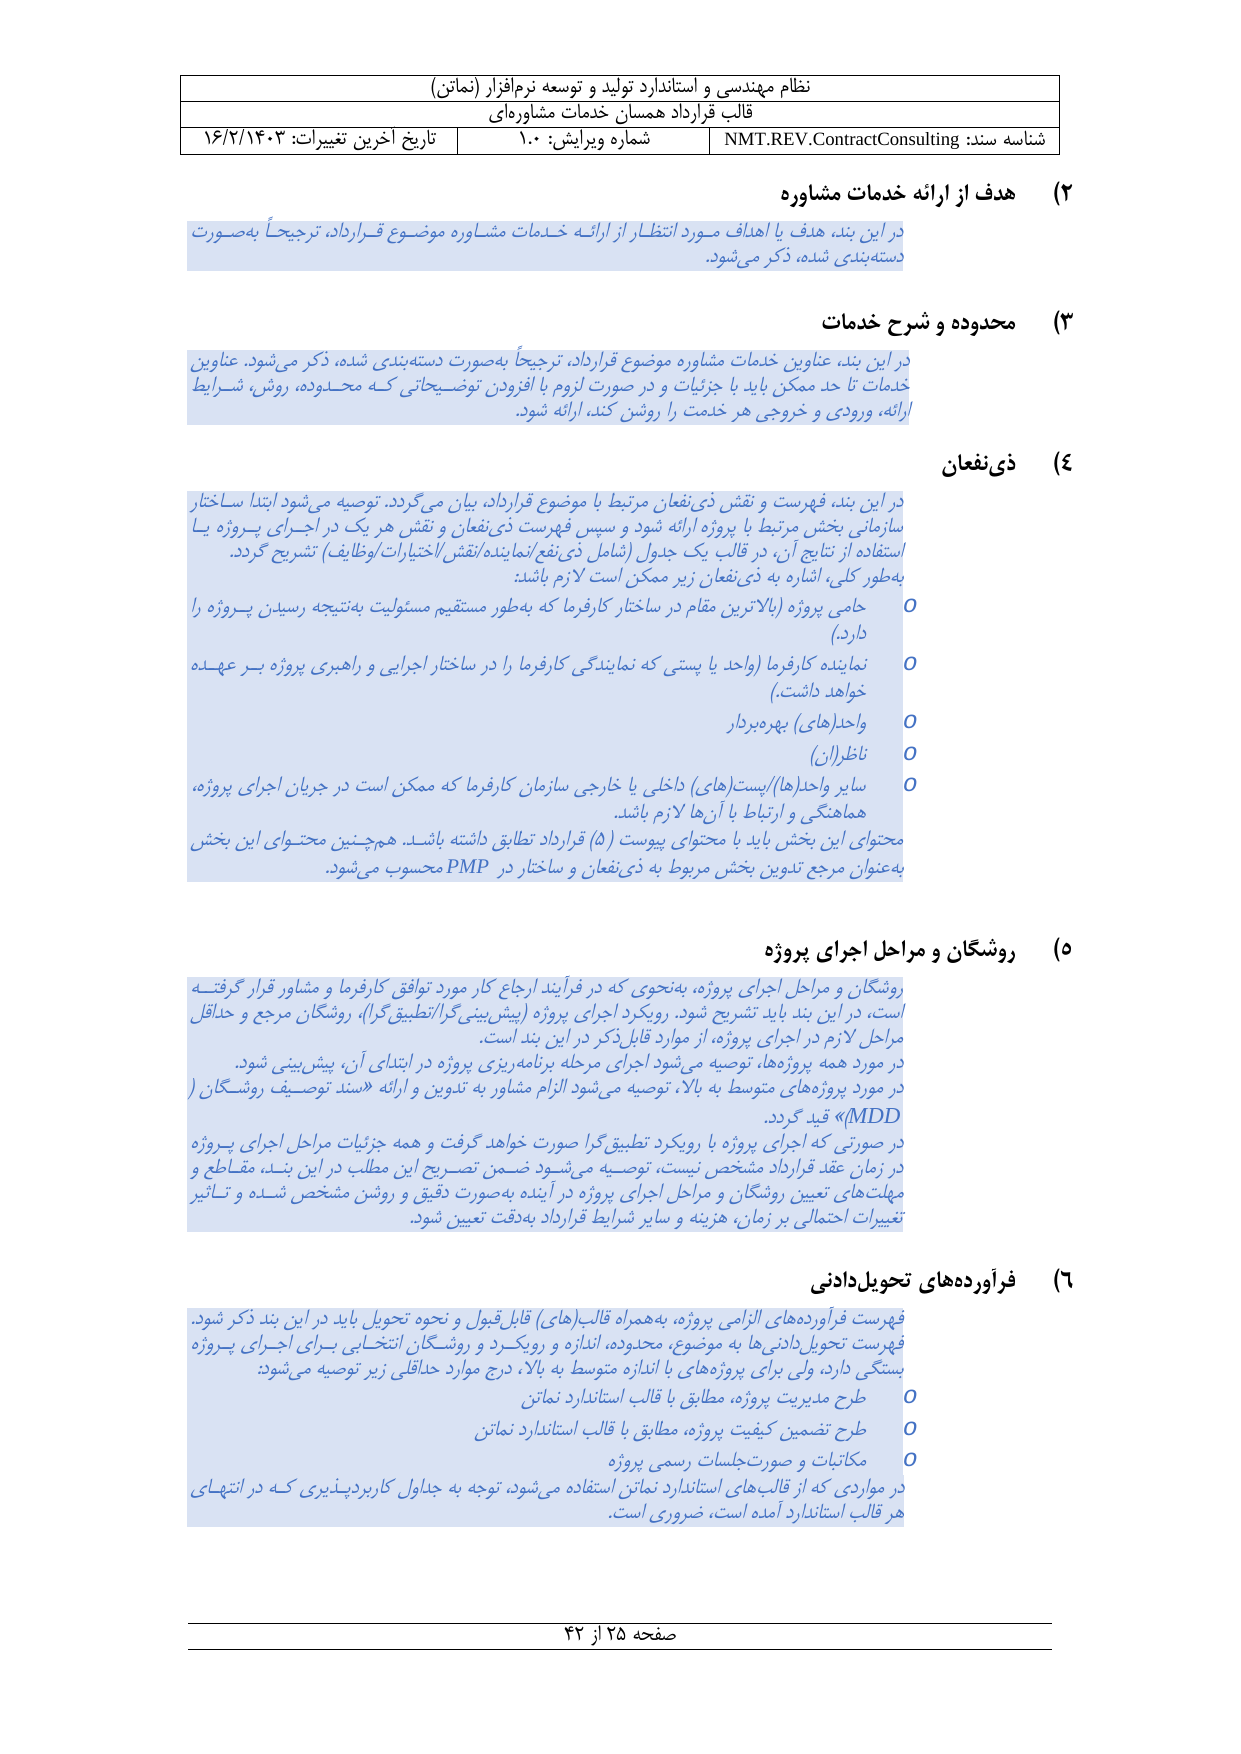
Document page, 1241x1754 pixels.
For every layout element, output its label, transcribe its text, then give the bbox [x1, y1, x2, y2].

list سایر واحد(ها)/پست(های) داخلی یا خارجی سازمان کارفرما که ممکن است در جریان اجرای پروژه، هماهنگی و ارتباط با آن‌ها لازم باشد. [187, 771, 903, 827]
subtitle ذی‌نفعان [187, 454, 1053, 479]
subtitle محدوده و شرح خدمات [187, 313, 1053, 338]
list مکاتبات و صورت‌جلسات رسمی پروژه [187, 1446, 903, 1475]
text در مواردی که از قالب‌های استاندارد نماتن استفاده می‌شود، توجه به جداول کاربردپذیری که در انتهای هر قالب استاندارد آمده است، ضروری است. [187, 1477, 904, 1527]
list ناظر(ان) [187, 739, 903, 769]
list واحد(های) بهره‌بردار [187, 708, 903, 737]
text در این بند، عناوین خدمات مشاوره موضوع قرارداد، ترجیحاً به‌صورت دسته‌بندی شده، ذکر می‌شود. عناوین خدمات تا حد ممکن باید با جزئیات و در صورت لزوم با افزودن توضیحاتی که محدوده، روش، شرایط ارائه، ورودی و خروجی هر خدمت را روشن کند، ارائه شود. [187, 350, 909, 425]
text در این بند، هدف یا اهداف مورد انتظار از ارائه خدمات مشاوره موضوع قرارداد، ترجیحاً به‌صورت دسته‌بندی شده، ذکر می‌شود. [187, 221, 903, 271]
text روشگان و مراحل اجرای پروژه، به‌نحوی که در فرآیند ارجاع کار مورد توافق کارفرما و مشاور قرار گرفته است، در این بند باید تشریح شود. رویکرد اجرای پروژه (پیش‌بینی‌گرا/تطبیق‌گرا)، روشگان مرجع و حداقل مراحل لازم در اجرای پروژه، از موارد قابل‌ذکر در این بند است. [187, 977, 903, 1052]
subtitle روشگان و مراحل اجرای پروژه [187, 939, 1053, 964]
text در این بند، فهرست و نقش ذی‌نفعان مرتبط با موضوع قرارداد، بیان می‌گردد. توصیه می‌شود ابتدا ساختار سازمانی بخش مرتبط با پروژه ارائه شود و سپس فهرست ذی‌نفعان و نقش هر یک در اجرای پروژه یا استفاده از نتایج آن، در قالب یک جدول (شامل ذی‌نفع/نماینده/نقش/اختیارات/وظایف) تشریح گردد. [187, 491, 903, 566]
text به‌طور کلی، اشاره به ذی‌نفعان زیر ممکن است لازم باشد: [187, 566, 903, 591]
list حامی پروژه (بالاترین مقام در ساختار کارفرما که به‌طور مستقیم مسئولیت به‌نتیجه رسیدن پروژه را دارد.) [187, 591, 903, 648]
text در صورتی که اجرای پروژه با رویکرد تطبیق‌گرا صورت خواهد گرفت و همه جزئیات مراحل اجرای پروژه در زمان عقد قرارداد مشخص نیست، توصیه می‌شود ضمن تصریح این مطلب در این بند، مقاطع و مهلت‌های تعیین روشگان و مراحل اجرای پروژه در آینده به‌صورت دقیق و روشن مشخص شده و تاثیر تغییرات احتمالی بر زمان، هزینه و سایر شرایط قرارداد به‌دقت تعیین شود. [187, 1132, 903, 1232]
text در مورد همه پروژه‌ها، توصیه می‌شود اجرای مرحله برنامه‌ریزی پروژه در ابتدای آن، پیش‌بینی شود. [187, 1052, 903, 1077]
text محتوای این بخش باید با محتوای پیوست (۵) قرارداد تطابق داشته باشد. هم‌چنین محتوای این بخش به‌عنوان مرجع تدوین بخش مربوط به ذی‌نفعان و ساختار در PMP محسوب می‌شود. [187, 829, 903, 882]
subtitle فرآورده‌های تحویل‌دادنی [187, 1270, 1053, 1295]
list طرح مدیریت پروژه، مطابق با قالب استاندارد نماتن [187, 1383, 903, 1412]
text در مورد پروژه‌های متوسط به بالا، توصیه می‌شود الزام مشاور به تدوین و ارائه «سند توصیف روشگان (MDD)» قید گردد. [187, 1077, 903, 1132]
list نماینده کارفرما (واحد یا پستی که نمایندگی کارفرما را در ساختار اجرایی و راهبری پروژه بر عهده خواهد داشت.) [187, 649, 903, 706]
list طرح تضمین کیفیت پروژه، مطابق با قالب استاندارد نماتن [187, 1414, 903, 1443]
text فهرست فرآورده‌های الزامی پروژه، به‌همراه قالب(های) قابل‌قبول و نحوه تحویل باید در این بند ذکر شود. [187, 1308, 903, 1333]
text فهرست تحویل‌دادنی‌ها به موضوع، محدوده، اندازه و رویکرد و روشگان انتخابی برای اجرای پروژه بستگی دارد، ولی برای پروژه‌های با اندازه متوسط به بالا، درج موارد حداقلی زیر توصیه می‌شود: [187, 1333, 903, 1383]
subtitle هدف از ارائه خدمات مشاوره [187, 184, 1053, 209]
